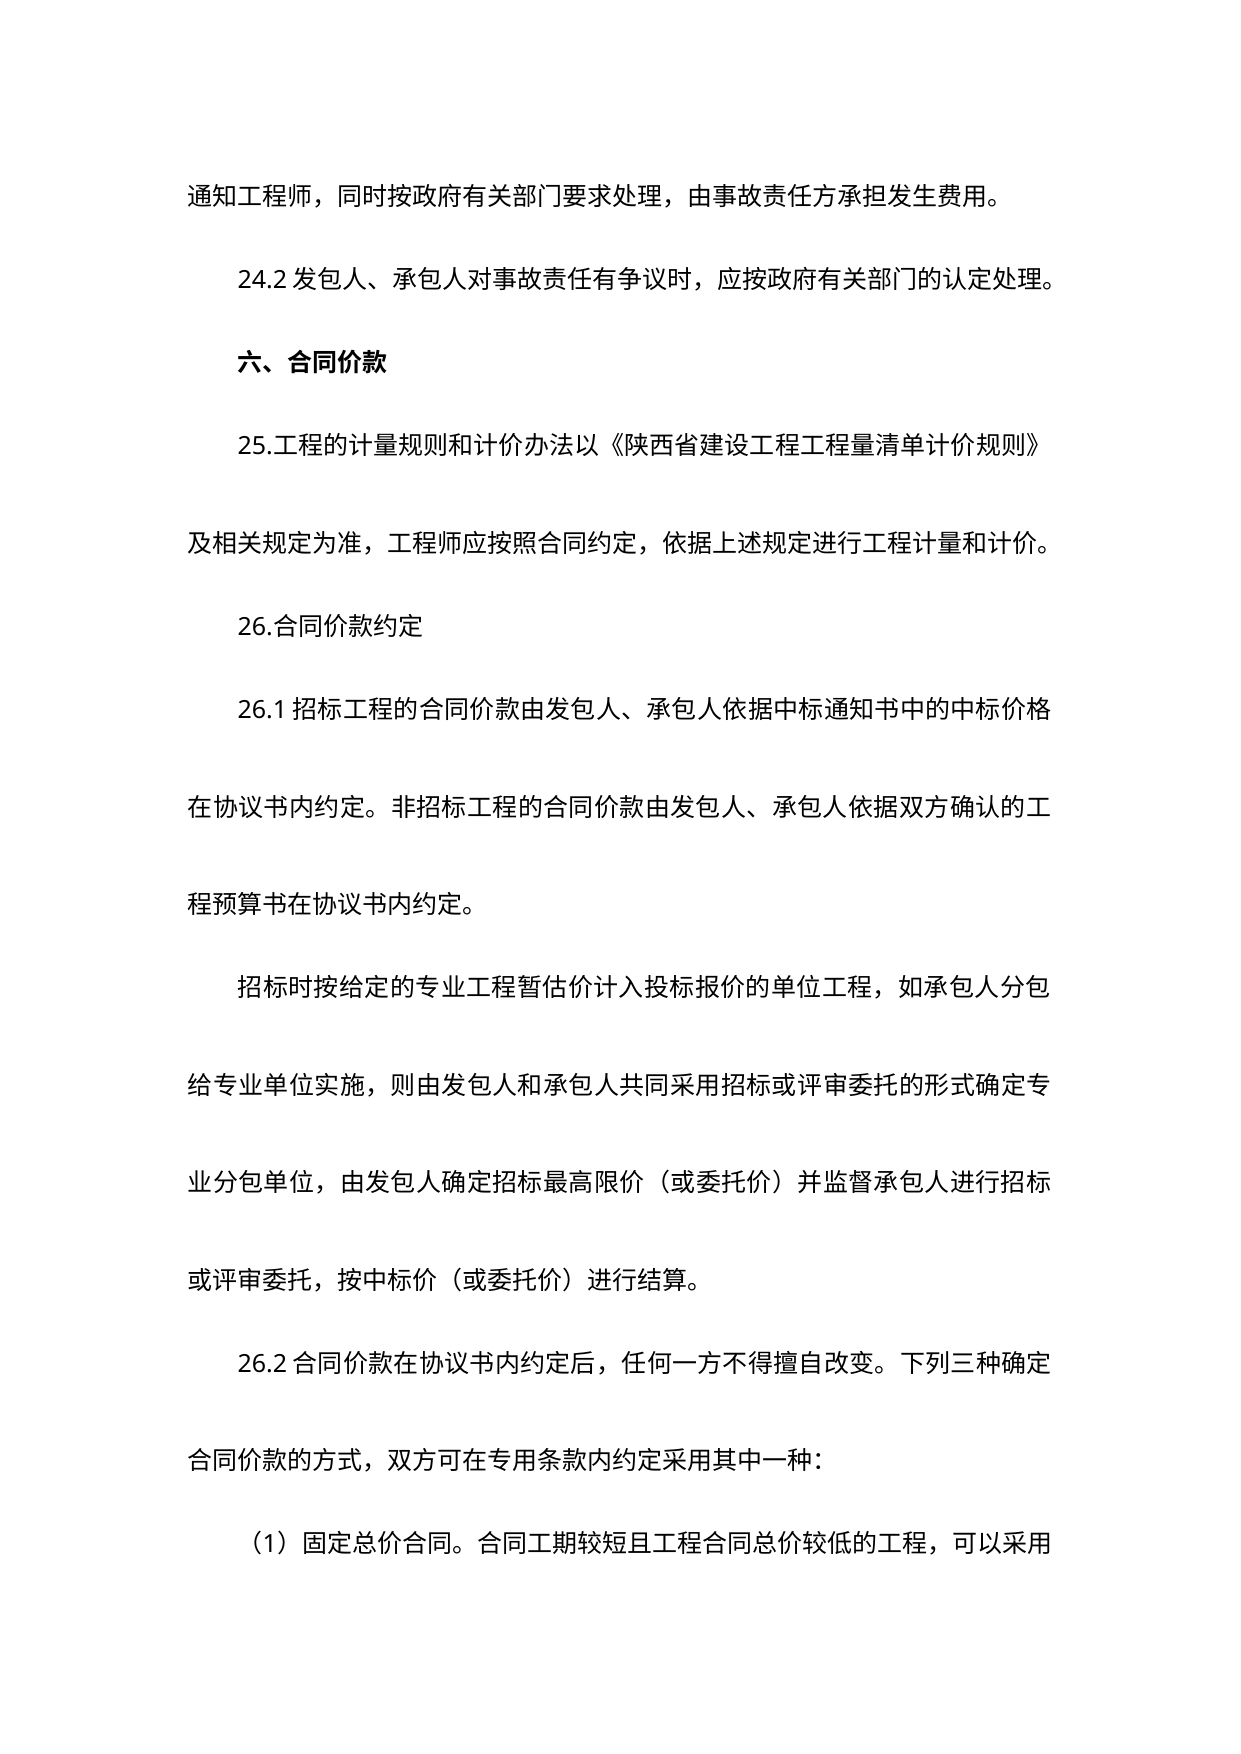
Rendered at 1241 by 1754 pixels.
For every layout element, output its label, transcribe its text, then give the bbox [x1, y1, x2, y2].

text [187, 1509, 1053, 1574]
text 26.2合同价款在协议书内约定后，任何一方不得擅自改变。下列三种确定合同价款的方式，双方可在专用条款内约定采用其中一种： [187, 1329, 1053, 1491]
text 招标时按给定的专业工程暂估价计入投标报价的单位工程，如承包人分包给专业单位实施，则由发包人和承包人共同采用招标或评审委托的形式确定专业分包单位，由发包人确定招标最高限价（或委托价）并监督承包人进行招标或评审委托，按中标价（或委托价）进行结算。 [187, 953, 1053, 1311]
text 26.合同价款约定 [187, 592, 1053, 657]
text 六、合同价款 [187, 328, 1053, 393]
text 26.1招标工程的合同价款由发包人、承包人依据中标通知书中的中标价格在协议书内约定。非招标工程的合同价款由发包人、承包人依据双方确认的工程预算书在协议书内约定。 [187, 675, 1053, 935]
text 25.工程的计量规则和计价办法以《陕西省建设工程工程量清单计价规则》及相关规定为准，工程师应按照合同约定，依据上述规定进行工程计量和计价。 [187, 411, 1053, 574]
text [187, 162, 1053, 227]
text 24.2发包人、承包人对事故责任有争议时，应按政府有关部门的认定处理。 [187, 245, 1053, 310]
